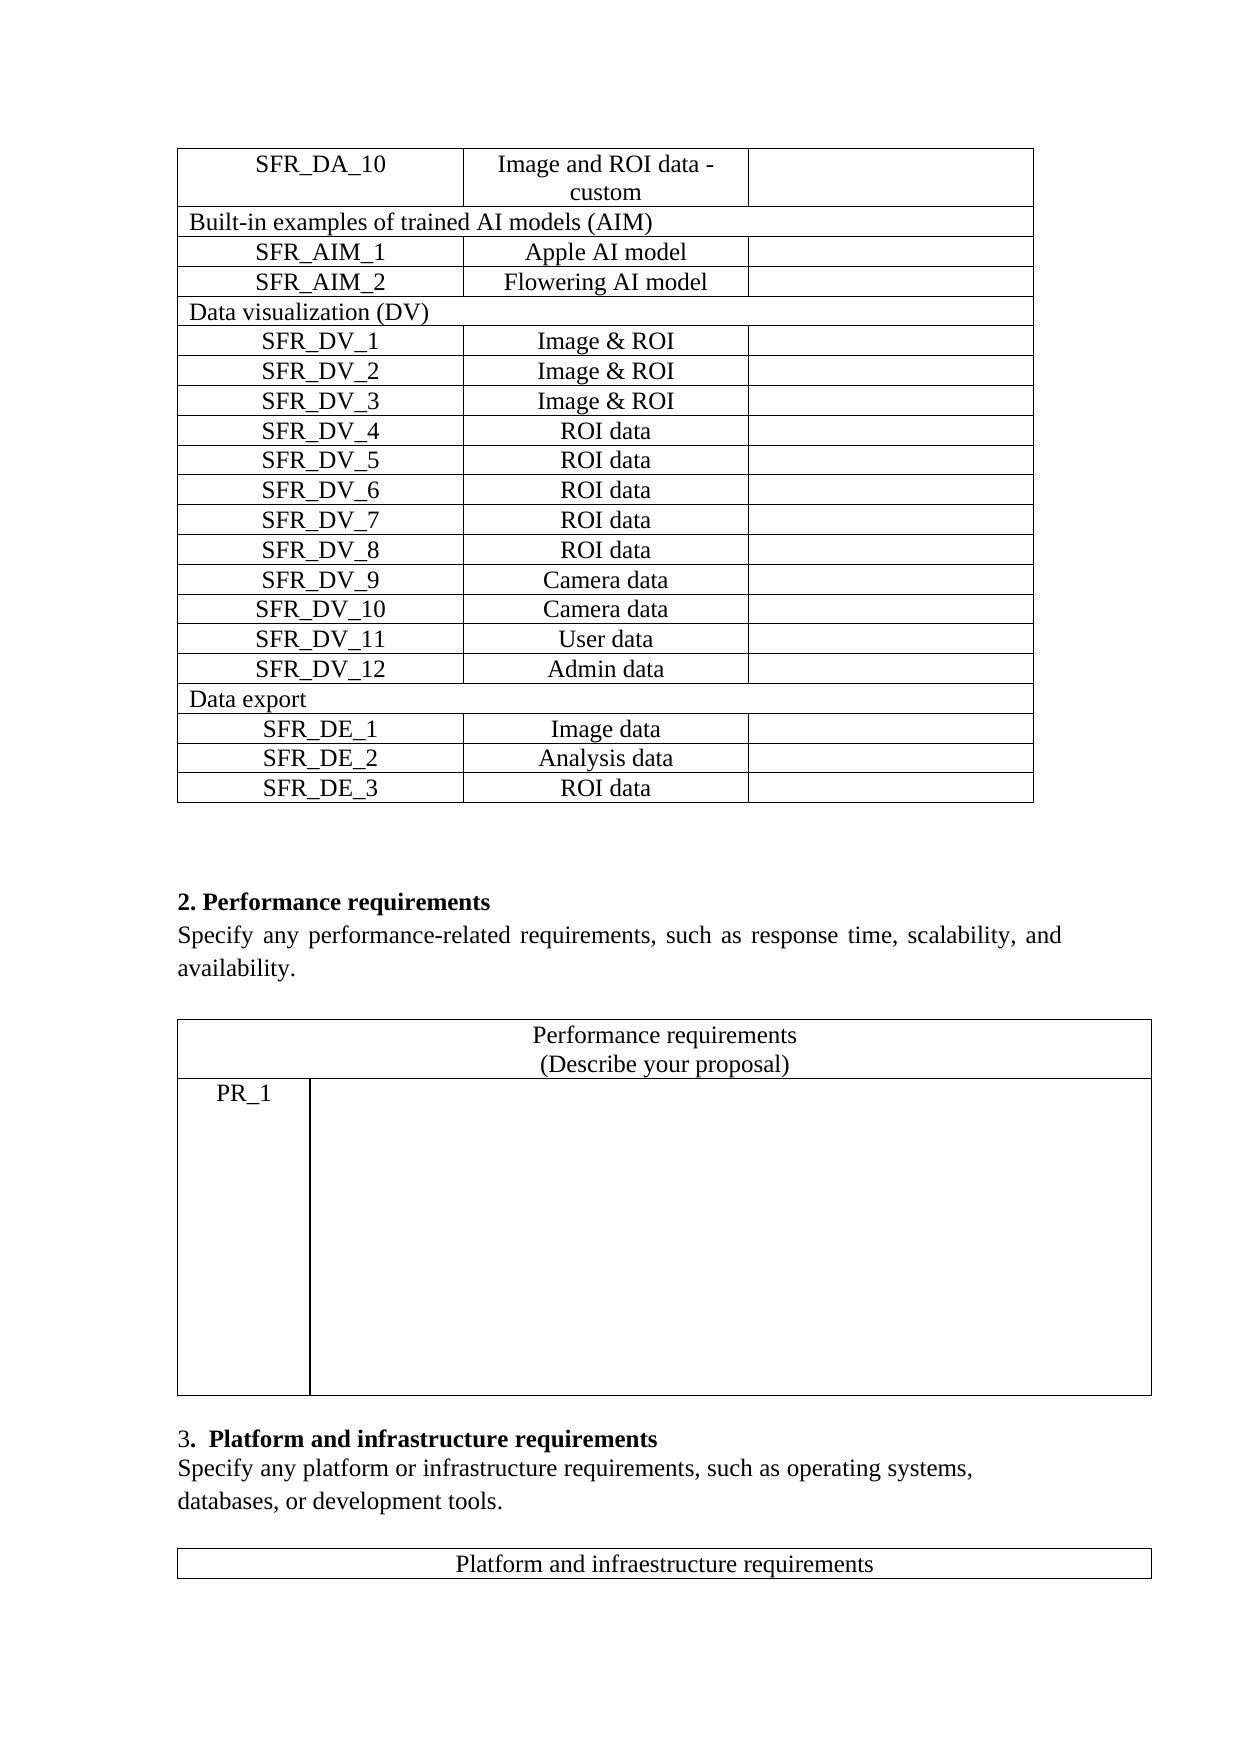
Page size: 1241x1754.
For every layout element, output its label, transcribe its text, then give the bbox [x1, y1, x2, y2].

table_cell [749, 326, 1033, 355]
table_cell SFR_DV_8 [178, 535, 463, 564]
table_cell [749, 744, 1033, 772]
table_cell [749, 773, 1033, 802]
table_cell SFR_DE_2 [178, 744, 463, 772]
table_cell ROI data [464, 475, 748, 504]
table_cell [749, 237, 1033, 266]
text Specify any platform or infrastructure requirements, such as operating systems, databases, or development tools. [177, 1453, 973, 1515]
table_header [178, 1549, 1151, 1578]
table_cell Camera data [464, 595, 748, 623]
table_cell [749, 386, 1033, 415]
table_cell PR_1 [178, 1079, 309, 1395]
text 3. Platform and infrastructure requirements [177, 1424, 1063, 1453]
table_cell [749, 654, 1033, 683]
table_cell [311, 1079, 1151, 1395]
table_cell Admin data [464, 654, 748, 683]
table_cell [749, 624, 1033, 653]
table_cell Image & ROI [464, 386, 748, 415]
table_cell Camera data [464, 565, 748, 593]
table_cell ROI data [464, 773, 748, 802]
table_cell Image data [464, 714, 748, 742]
table_cell SFR_DV_12 [178, 654, 463, 683]
table_cell ROI data [464, 535, 748, 564]
table_cell User data [464, 624, 748, 653]
text 2. Performance requirements [177, 887, 1063, 916]
table_cell Data export [178, 684, 1033, 713]
table_cell [749, 714, 1033, 742]
table_cell SFR_AIM_1 [178, 237, 463, 266]
table_cell [749, 356, 1033, 385]
table_cell SFR_DA_10 [178, 149, 463, 206]
table_cell SFR_DV_4 [178, 416, 463, 444]
table_cell Data visualization (DV) [178, 297, 1033, 325]
table_cell SFR_AIM_2 [178, 267, 463, 296]
table_cell [749, 416, 1033, 444]
table_cell [749, 475, 1033, 504]
table_cell Analysis data [464, 744, 748, 772]
table_cell SFR_DV_9 [178, 565, 463, 593]
table_cell ROI data [464, 446, 748, 474]
table_cell [749, 565, 1033, 593]
table_cell Built-in examples of trained AI models (AIM) [178, 207, 1033, 236]
table_cell SFR_DE_3 [178, 773, 463, 802]
table_cell [749, 149, 1033, 206]
table_cell SFR_DV_10 [178, 595, 463, 623]
table_cell SFR_DV_2 [178, 356, 463, 385]
table_cell SFR_DV_1 [178, 326, 463, 355]
table_cell ROI data [464, 505, 748, 534]
table_cell SFR_DV_3 [178, 386, 463, 415]
table_cell [749, 505, 1033, 534]
table_cell Apple AI model [464, 237, 748, 266]
table_cell [749, 446, 1033, 474]
table_header Performance requirements (Describe your proposal) [178, 1020, 1151, 1077]
table_cell [749, 267, 1033, 296]
table_cell SFR_DV_6 [178, 475, 463, 504]
table_cell [749, 595, 1033, 623]
table_cell [749, 535, 1033, 564]
table_cell SFR_DV_11 [178, 624, 463, 653]
table_cell ROI data [464, 416, 748, 444]
table_cell SFR_DE_1 [178, 714, 463, 742]
table_cell SFR_DV_7 [178, 505, 463, 534]
table_cell Image and ROI data - custom [464, 149, 748, 206]
table_cell SFR_DV_5 [178, 446, 463, 474]
text Specify any performance-related requirements, such as response time, scalability, and availability. [177, 920, 1063, 982]
table_cell Flowering AI model [464, 267, 748, 296]
table_cell Image & ROI [464, 326, 748, 355]
table_cell Image & ROI [464, 356, 748, 385]
